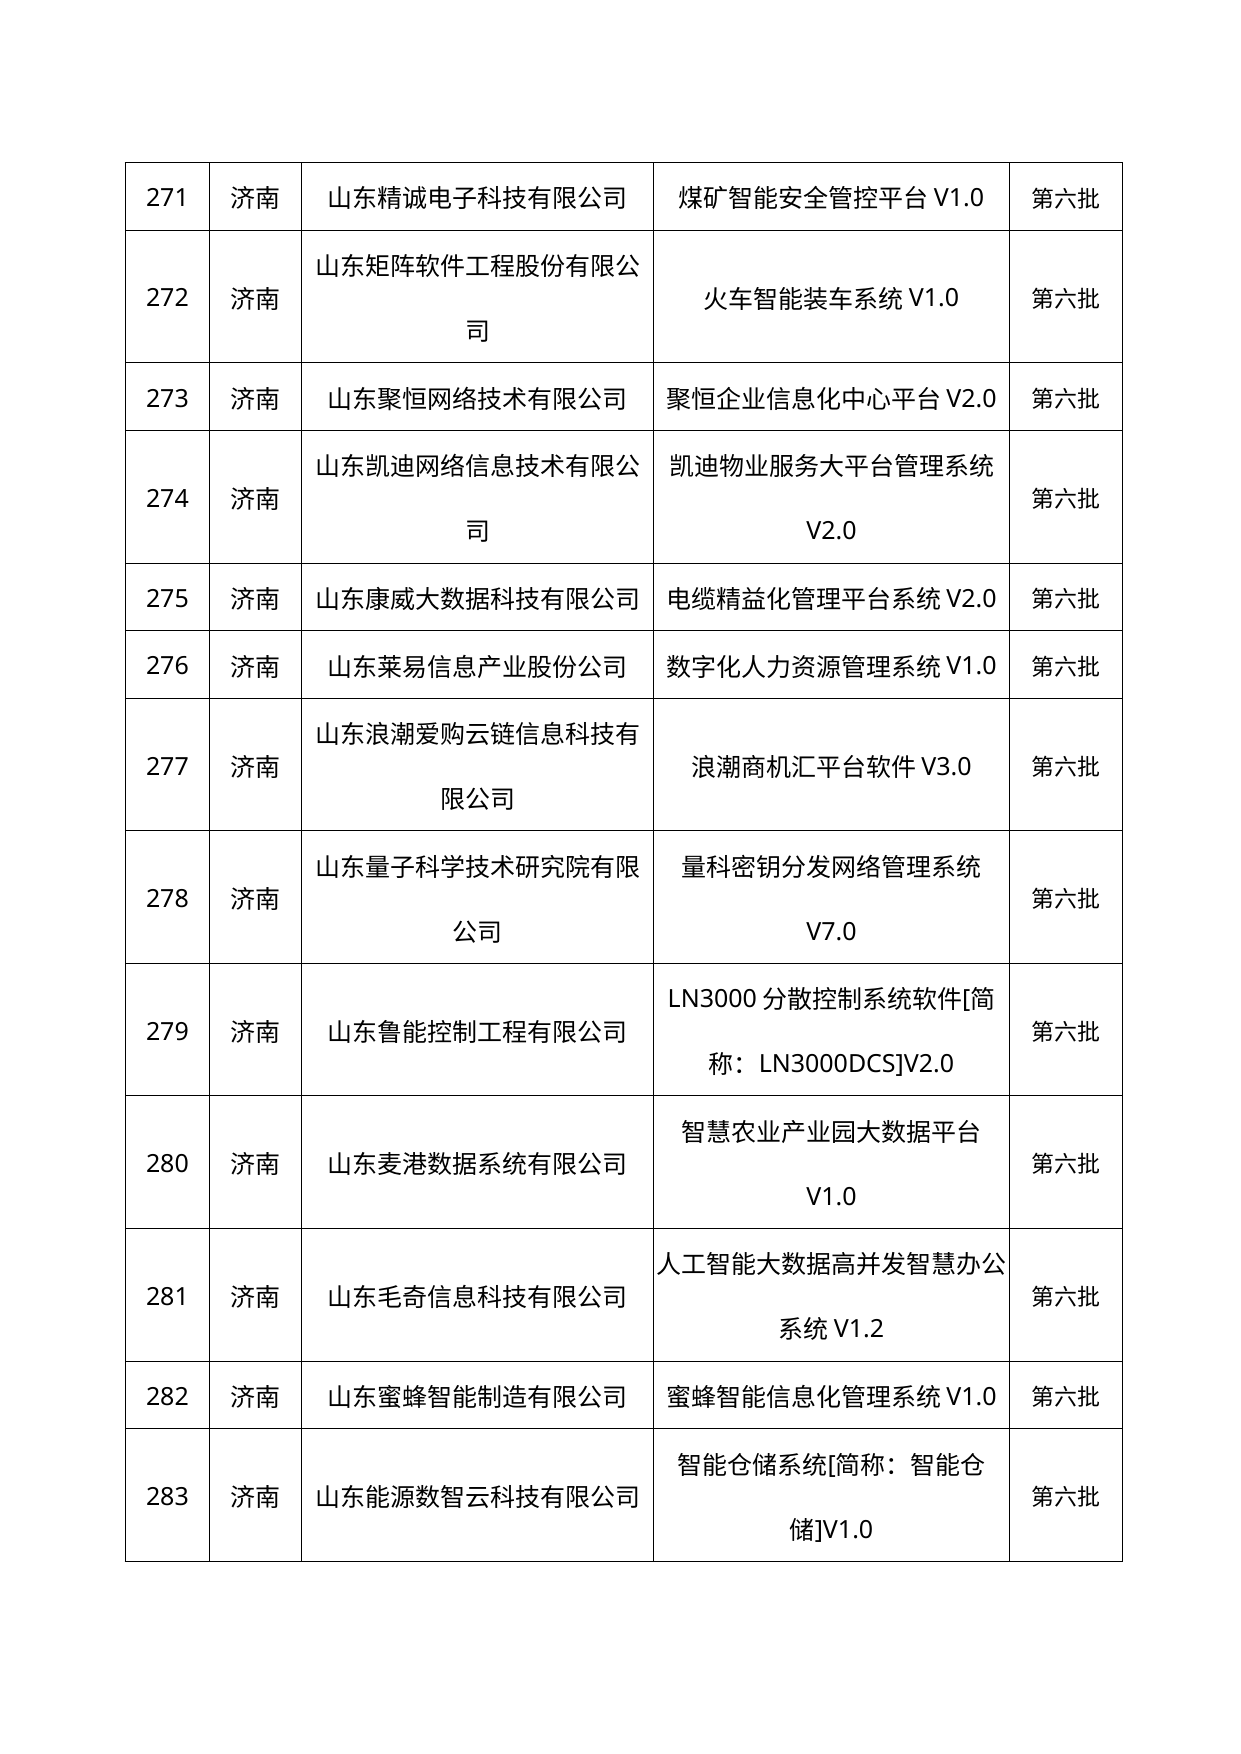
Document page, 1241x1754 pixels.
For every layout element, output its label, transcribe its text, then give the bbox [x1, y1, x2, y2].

table_cell 第六批 [1010, 964, 1122, 1095]
table_cell 山东蜜蜂智能制造有限公司 [302, 1362, 653, 1428]
table_cell 275 [126, 564, 209, 630]
table_cell 第六批 [1010, 231, 1122, 362]
table_cell 济南 [210, 964, 301, 1095]
table_cell 济南 [210, 163, 301, 229]
table_cell 智能仓储系统[简称：智能仓储]V1.0 [654, 1429, 1009, 1561]
table_cell 山东鲁能控制工程有限公司 [302, 964, 653, 1095]
table_cell 量科密钥分发网络管理系统V7.0 [654, 831, 1009, 963]
table_cell 第六批 [1010, 431, 1122, 562]
table_cell 济南 [210, 1096, 301, 1228]
table_cell 山东麦港数据系统有限公司 [302, 1096, 653, 1228]
table_cell LN3000分散控制系统软件[简称：LN3000DCS]V2.0 [654, 964, 1009, 1095]
table_cell 277 [126, 699, 209, 830]
table_cell 281 [126, 1229, 209, 1361]
table_cell 280 [126, 1096, 209, 1228]
table_cell 济南 [210, 564, 301, 630]
table_cell 第六批 [1010, 1362, 1122, 1428]
table_cell 第六批 [1010, 363, 1122, 430]
table_cell 济南 [210, 1429, 301, 1561]
table_cell 智慧农业产业园大数据平台V1.0 [654, 1096, 1009, 1228]
table_cell 276 [126, 631, 209, 698]
table_cell 济南 [210, 363, 301, 430]
table_cell 济南 [210, 831, 301, 963]
table_cell 电缆精益化管理平台系统V2.0 [654, 564, 1009, 630]
table_cell 蜜蜂智能信息化管理系统V1.0 [654, 1362, 1009, 1428]
table_cell 山东毛奇信息科技有限公司 [302, 1229, 653, 1361]
table_cell 数字化人力资源管理系统V1.0 [654, 631, 1009, 698]
table_cell 浪潮商机汇平台软件V3.0 [654, 699, 1009, 830]
table_cell 第六批 [1010, 1096, 1122, 1228]
table_cell 第六批 [1010, 699, 1122, 830]
table_cell 第六批 [1010, 564, 1122, 630]
table_cell 282 [126, 1362, 209, 1428]
table_cell 283 [126, 1429, 209, 1561]
table_cell 山东聚恒网络技术有限公司 [302, 363, 653, 430]
table_cell 272 [126, 231, 209, 362]
table_cell 山东矩阵软件工程股份有限公司 [302, 231, 653, 362]
table_cell 山东莱易信息产业股份公司 [302, 631, 653, 698]
table_cell 山东能源数智云科技有限公司 [302, 1429, 653, 1561]
table_cell 山东康威大数据科技有限公司 [302, 564, 653, 630]
table_cell 山东浪潮爱购云链信息科技有限公司 [302, 699, 653, 830]
table_cell 济南 [210, 699, 301, 830]
table_cell 第六批 [1010, 163, 1122, 229]
table_cell 274 [126, 431, 209, 562]
table_cell 278 [126, 831, 209, 963]
table_cell 聚恒企业信息化中心平台V2.0 [654, 363, 1009, 430]
table_cell 济南 [210, 631, 301, 698]
table_cell 271 [126, 163, 209, 229]
table_cell 济南 [210, 1362, 301, 1428]
table_cell 山东精诚电子科技有限公司 [302, 163, 653, 229]
table_cell 第六批 [1010, 831, 1122, 963]
table_cell 第六批 [1010, 1429, 1122, 1561]
table_cell 凯迪物业服务大平台管理系统V2.0 [654, 431, 1009, 562]
table_cell 第六批 [1010, 1229, 1122, 1361]
table_cell 济南 [210, 1229, 301, 1361]
table_cell 279 [126, 964, 209, 1095]
table_cell 济南 [210, 231, 301, 362]
table_cell 火车智能装车系统V1.0 [654, 231, 1009, 362]
table_cell 煤矿智能安全管控平台V1.0 [654, 163, 1009, 229]
table_cell 济南 [210, 431, 301, 562]
table_cell 人工智能大数据高并发智慧办公系统V1.2 [654, 1229, 1009, 1361]
table_cell 山东凯迪网络信息技术有限公司 [302, 431, 653, 562]
table_cell 273 [126, 363, 209, 430]
table_cell 第六批 [1010, 631, 1122, 698]
table_cell 山东量子科学技术研究院有限公司 [302, 831, 653, 963]
